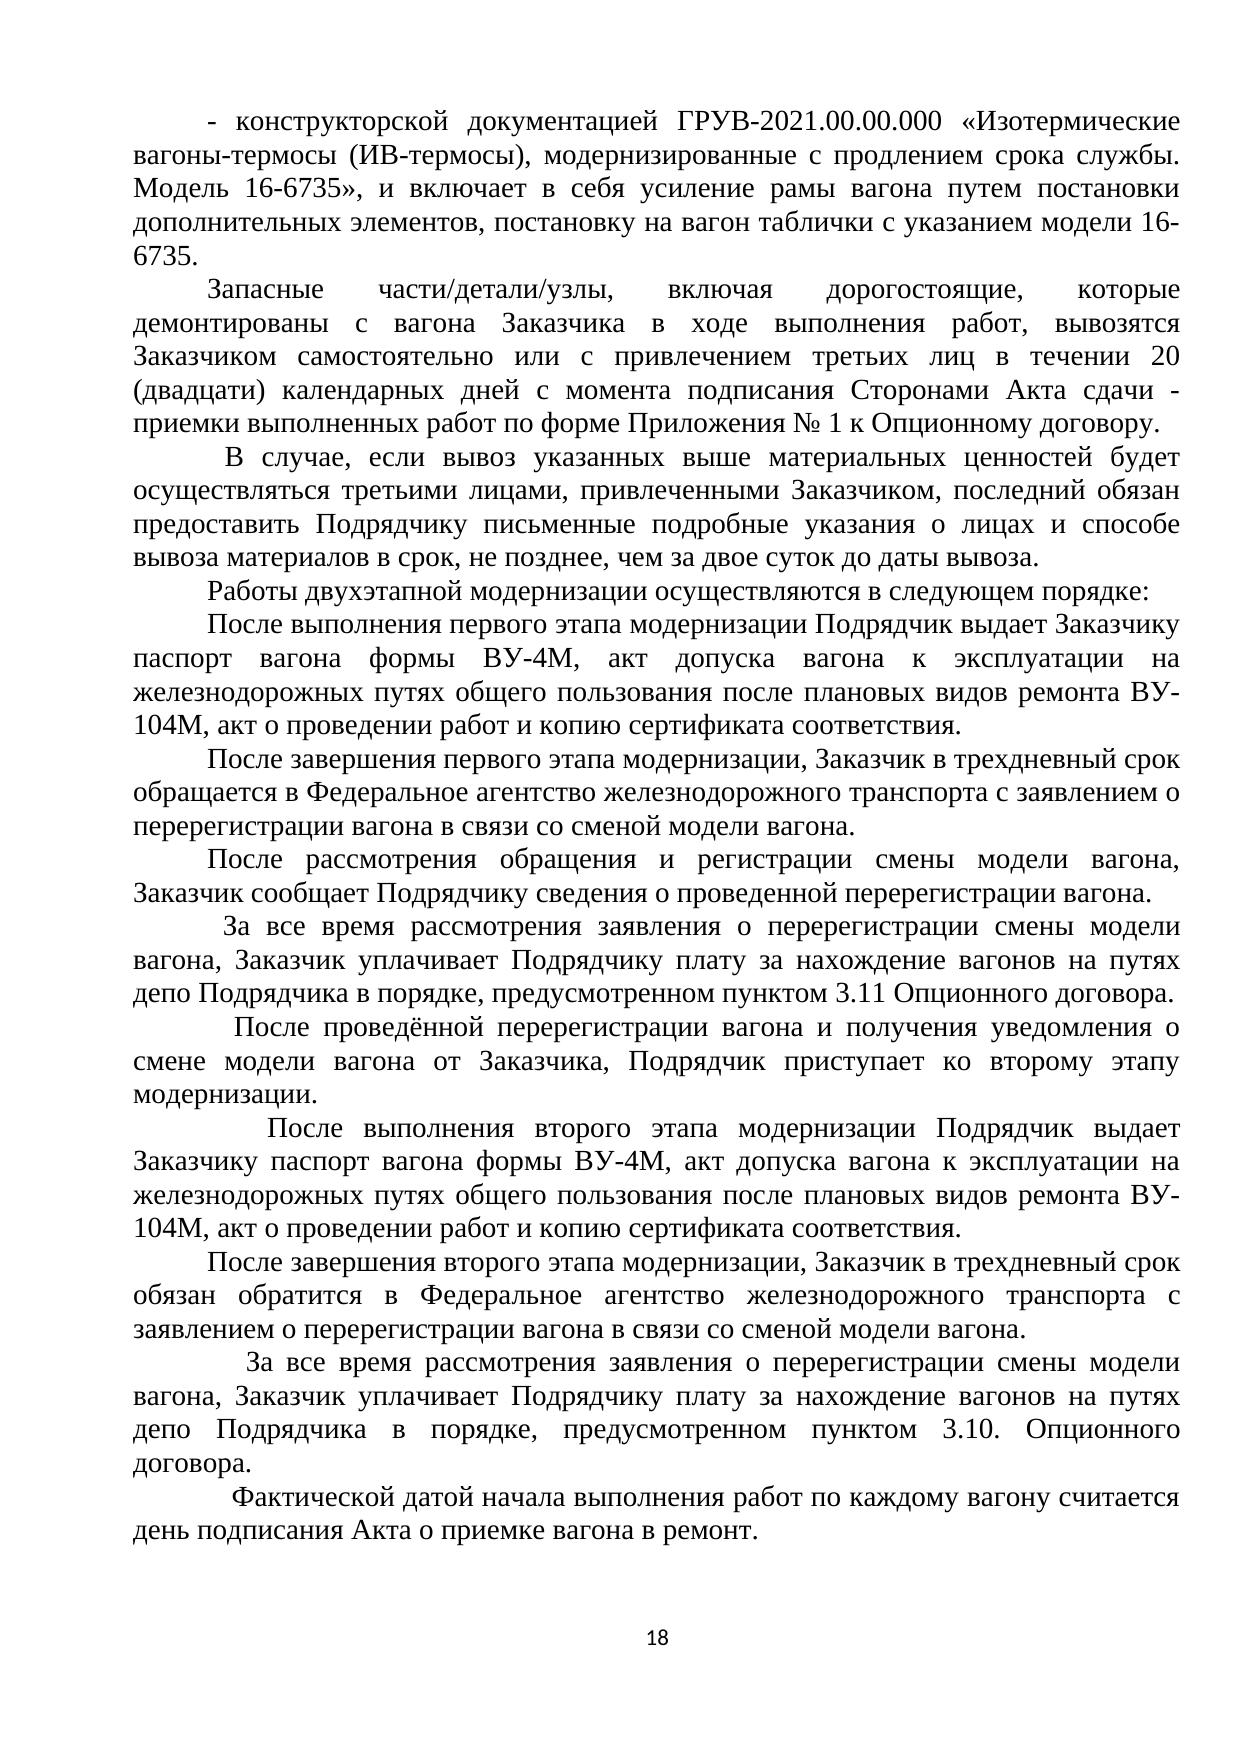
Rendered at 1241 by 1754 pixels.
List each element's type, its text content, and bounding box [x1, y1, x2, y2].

text За все время рассмотрения заявления о перерегистрации смены модели вагона, Заказчик уплачивает Подрядчику плату за нахождение вагонов на путях депо Подрядчика в порядке, предусмотренном пунктом 3.11 Опционного договора. [133, 908, 1181, 1009]
text После проведённой перерегистрации вагона и получения уведомления о смене модели вагона от Заказчика, Подрядчик приступает ко второму этапу модернизации. [133, 1009, 1181, 1110]
text За все время рассмотрения заявления о перерегистрации смены модели вагона, Заказчик уплачивает Подрядчику плату за нахождение вагонов на путях депо Подрядчика в порядке, предусмотренном пунктом 3.10. Опционного договора. [133, 1344, 1181, 1479]
text - конструкторской документацией ГРУВ-2021.00.00.000 «Изотермические вагоны-термосы (ИВ-термосы), модернизированные с продлением срока службы. Модель 16-6735», и включает в себя усиление рамы вагона путем постановки дополнительных элементов, постановку на вагон таблички с указанием модели 16-6735. [133, 103, 1181, 271]
text После завершения первого этапа модернизации, Заказчик в трехдневный срок обращается в Федеральное агентство железнодорожного транспорта с заявлением о перерегистрации вагона в связи со сменой модели вагона. [133, 741, 1181, 841]
text Работы двухэтапной модернизации осуществляются в следующем порядке: [133, 573, 1181, 607]
text После рассмотрения обращения и регистрации смены модели вагона, Заказчик сообщает Подрядчику сведения о проведенной перерегистрации вагона. [133, 841, 1181, 908]
text После выполнения первого этапа модернизации Подрядчик выдает Заказчику паспорт вагона формы ВУ-4М, акт допуска вагона к эксплуатации на железнодорожных путях общего пользования после плановых видов ремонта ВУ-104М, акт о проведении работ и копию сертификата соответствия. [133, 607, 1181, 741]
text После выполнения второго этапа модернизации Подрядчик выдает Заказчику паспорт вагона формы ВУ-4М, акт допуска вагона к эксплуатации на железнодорожных путях общего пользования после плановых видов ремонта ВУ-104М, акт о проведении работ и копию сертификата соответствия. [133, 1110, 1181, 1244]
text Запасные части/детали/узлы, включая дорогостоящие, которые демонтированы с вагона Заказчика в ходе выполнения работ, вывозятся Заказчиком самостоятельно или с привлечением третьих лиц в течении 20 (двадцати) календарных дней с момента подписания Сторонами Акта сдачи - приемки выполненных работ по форме Приложения № 1 к Опционному договору. [133, 271, 1181, 439]
text В случае, если вывоз указанных выше материальных ценностей будет осуществляться третьими лицами, привлеченными Заказчиком, последний обязан предоставить Подрядчику письменные подробные указания о лицах и способе вывоза материалов в срок, не позднее, чем за двое суток до даты вывоза. [133, 439, 1181, 573]
text Фактической датой начала выполнения работ по каждому вагону считается день подписания Акта о приемке вагона в ремонт. [133, 1479, 1181, 1546]
text После завершения второго этапа модернизации, Заказчик в трехдневный срок обязан обратится в Федеральное агентство железнодорожного транспорта с заявлением о перерегистрации вагона в связи со сменой модели вагона. [133, 1244, 1181, 1344]
